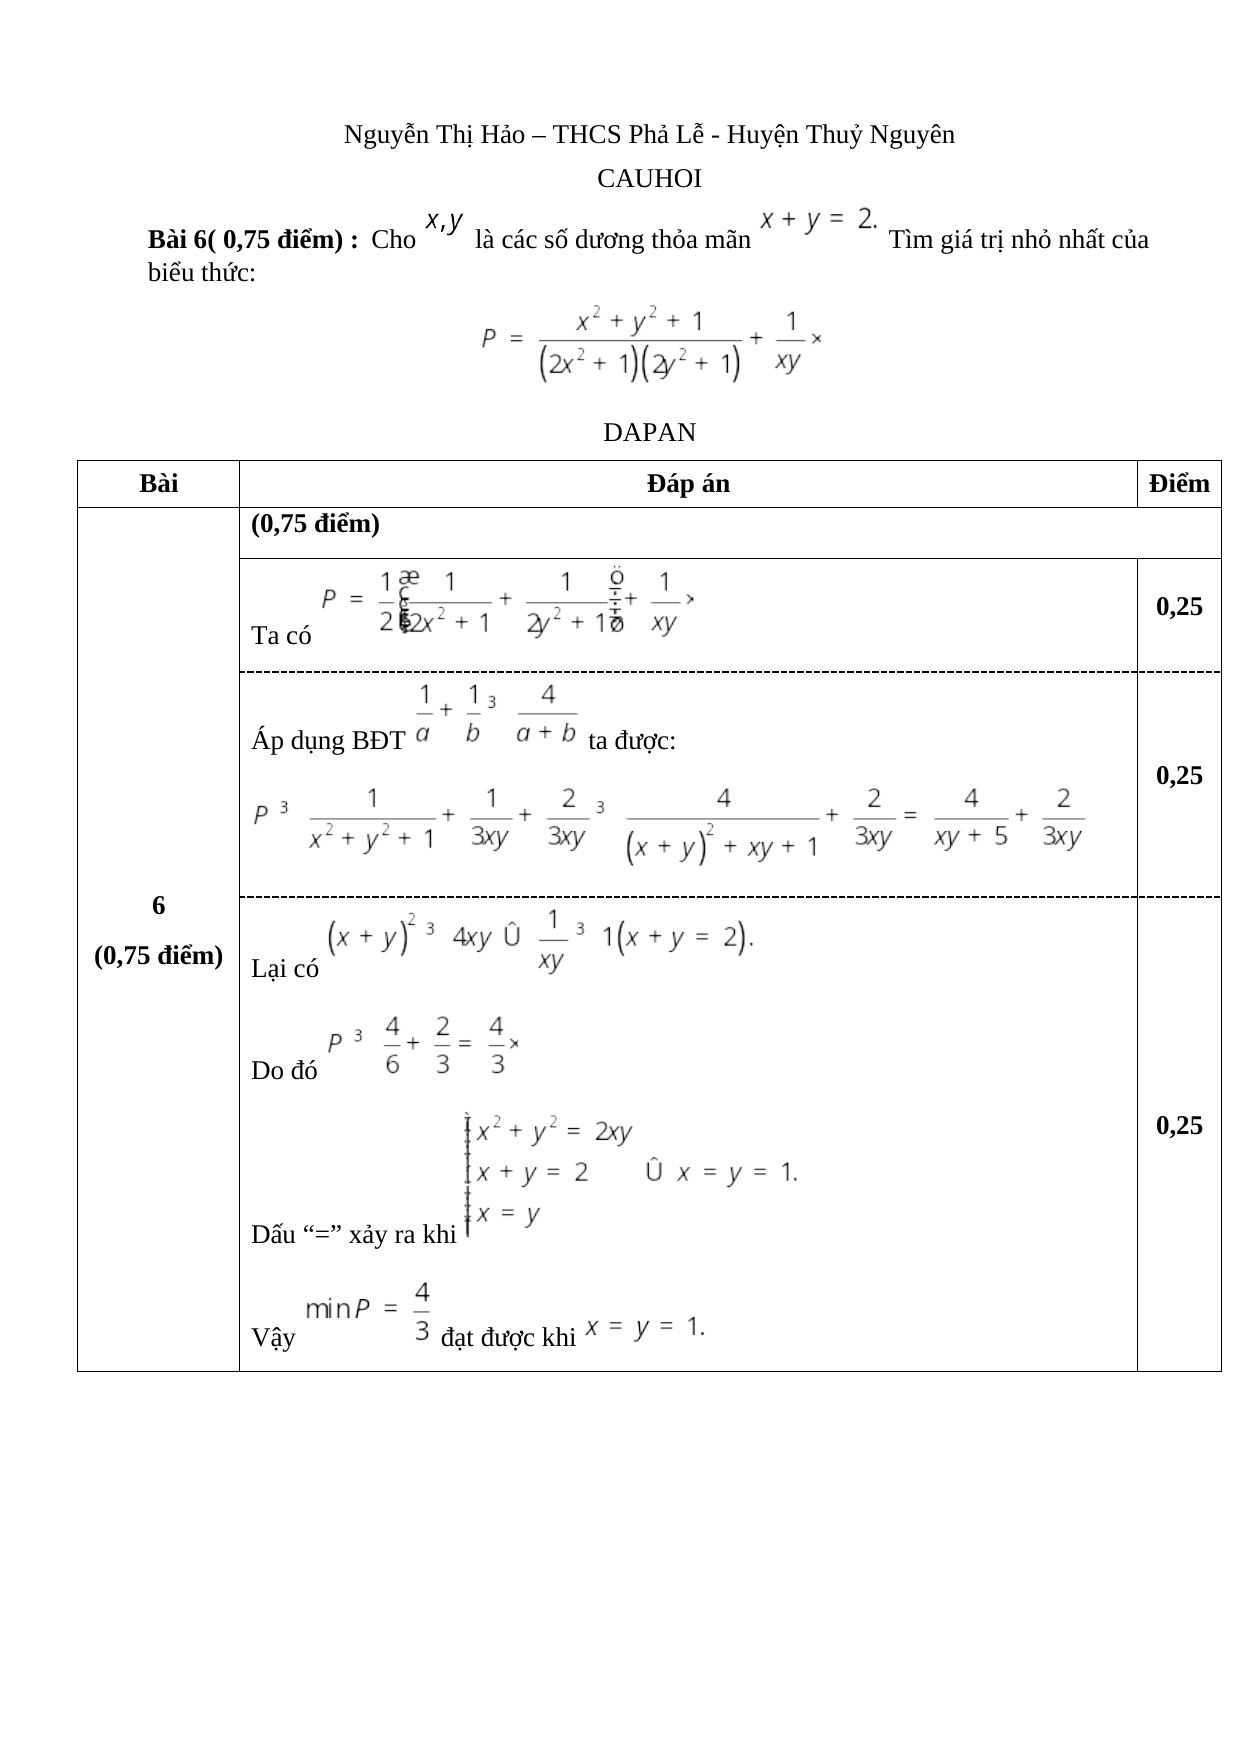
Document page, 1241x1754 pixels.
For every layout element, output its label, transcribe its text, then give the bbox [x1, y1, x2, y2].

table_header Đáp án [240, 461, 1137, 507]
text Bài 6( 0,75 điểm) : Cho là các số dương thỏa mãn Tìm giá trị nhỏ nhất của biểu thức: [148, 205, 1152, 288]
text Nguyễn Thị Hảo – THCS Phả Lễ - Huyện Thuỷ Nguyên [148, 118, 1152, 149]
table_cell 0,25 [1138, 896, 1221, 1371]
text CAUHOI [148, 162, 1152, 193]
table_cell Ta có [240, 559, 1137, 671]
table_header Điểm [1138, 461, 1221, 507]
table_cell 0,25 [1138, 671, 1221, 896]
table_cell Áp dụng BĐT ta được: [240, 671, 1137, 896]
table_cell 6 (0,75 điểm) [78, 508, 239, 1371]
table_cell 0,25 [1138, 559, 1221, 671]
table_cell Lại có Do đó Dấu “=” xảy ra khi Vậy đạt được khi [240, 896, 1137, 1371]
table_header Bài [78, 461, 239, 507]
text DAPAN [148, 416, 1152, 447]
table_cell (0,75 điểm) [240, 508, 1221, 557]
